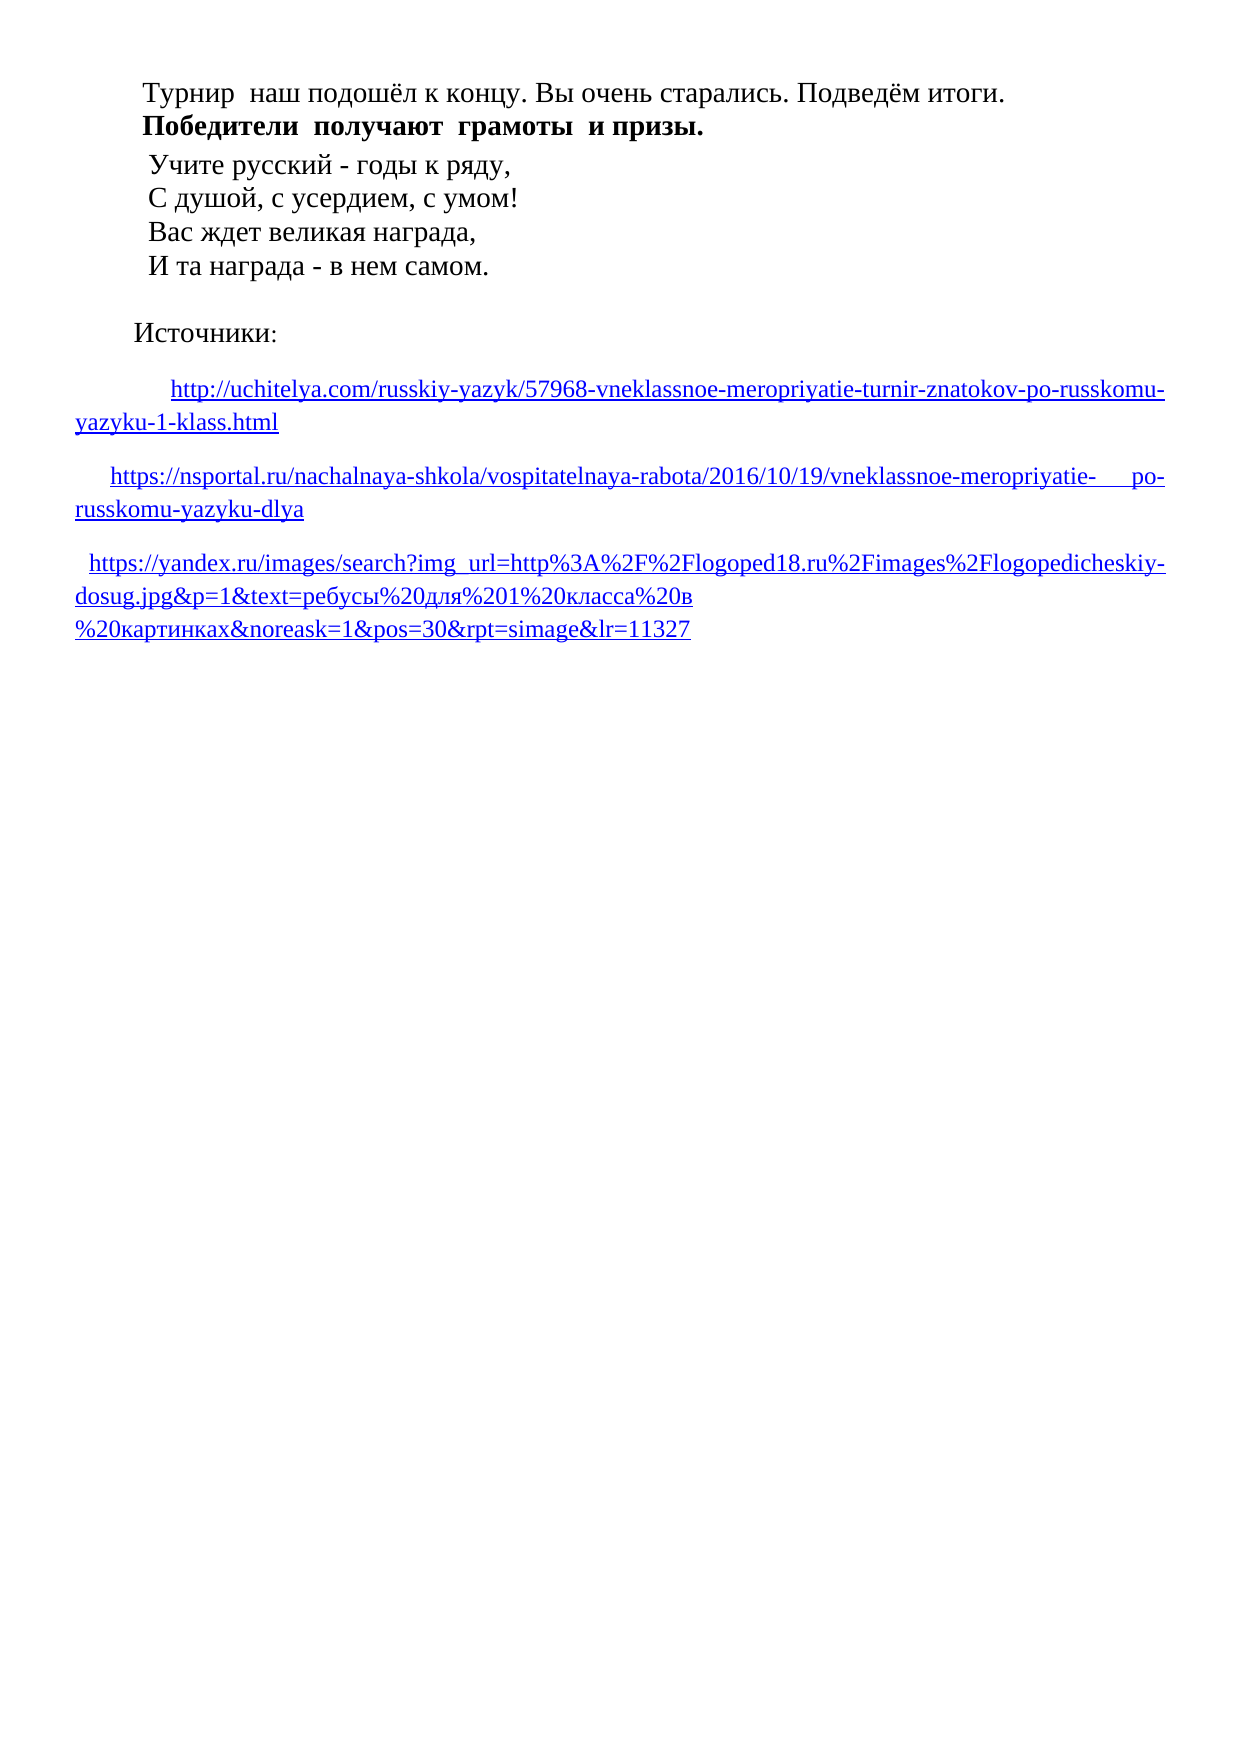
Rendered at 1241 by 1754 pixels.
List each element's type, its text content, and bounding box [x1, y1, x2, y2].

text https://yandex.ru/images/search?img_url=http%3A%2F%2Flogoped18.ru%2Fimages%2Flogopedicheskiy-dosug.jpg&p=1&text=ребусы%20для%201%20класса%20в%20картинках&noreask=1&pos=30&rpt=simage&lr=11327 [75, 548, 1165, 643]
list Источники: [119, 315, 1165, 348]
text Вас ждет великая награда, [75, 214, 1165, 248]
text https://nsportal.ru/nachalnaya-shkola/vospitatelnaya-rabota/2016/10/19/vneklassnoe-meropriyatie- po-russkomu-yazyku-dlya [75, 461, 1165, 523]
text И та награда - в нем самом. [75, 248, 1165, 281]
list Победители получают грамоты и призы. [142, 108, 1165, 142]
list Турнир наш подошёл к концу. Вы очень старались. Подведём итоги. [142, 75, 1165, 108]
text Учите русский - годы к ряду, [75, 147, 1165, 181]
text С душой, с усердием, с умом! [75, 181, 1165, 214]
text http://uchitelya.com/russkiy-yazyk/57968-vneklassnoe-meropriyatie-turnir-znatokov-po-russkomu-yazyku-1-klass.html [75, 374, 1165, 436]
